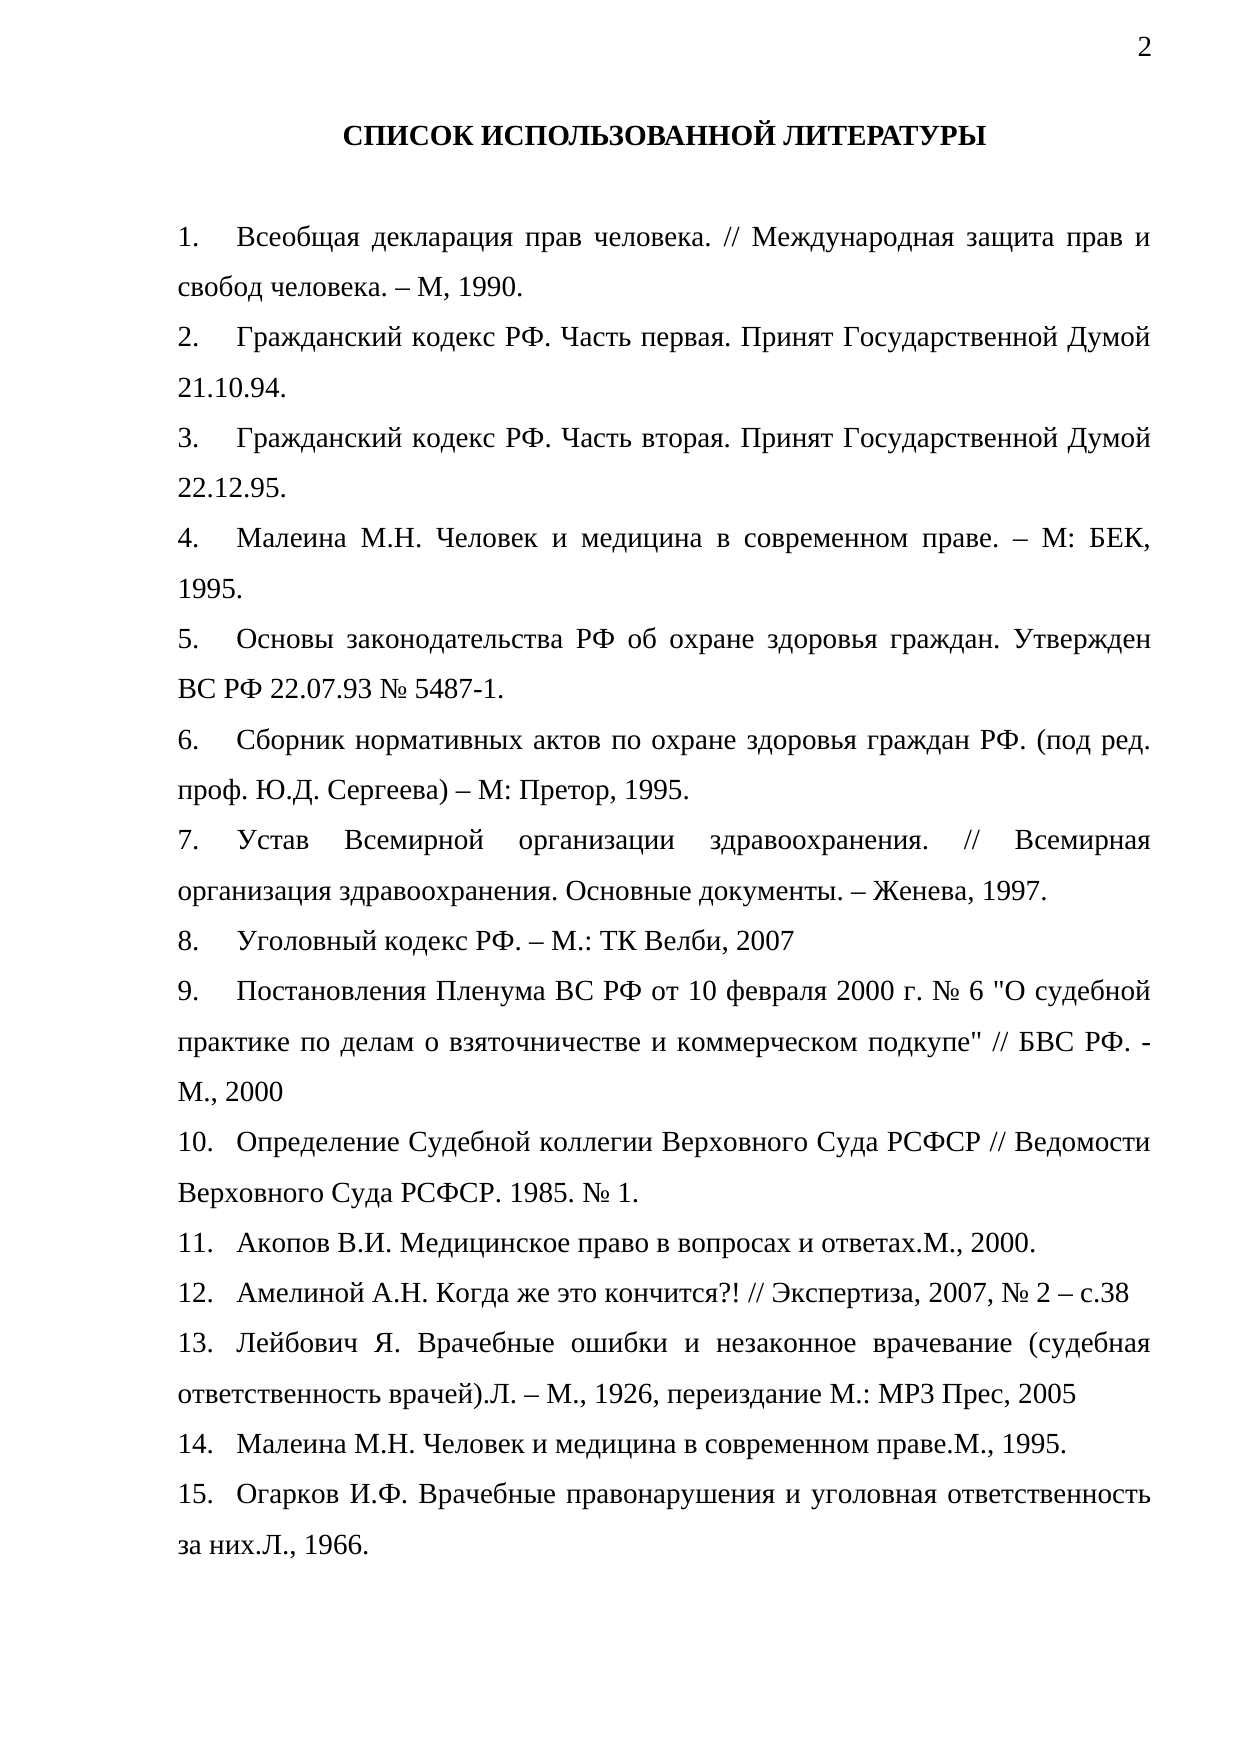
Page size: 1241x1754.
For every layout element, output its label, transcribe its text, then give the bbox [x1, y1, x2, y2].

text Огарков И.Ф. Врачебные правонарушения и уголовная ответственность за них.Л., 1966. [177, 1477, 1152, 1560]
text Акопов В.И. Медицинское право в вопросах и ответах.М., 2000. [177, 1225, 1152, 1258]
text Определение Судебной коллегии Верховного Суда РСФСР // Ведомости Верховного Суда РСФСР. 1985. № 1. [177, 1124, 1152, 1208]
text Гражданский кодекс РФ. Часть первая. Принят Государственной Думой 21.10.94. [177, 319, 1152, 403]
text Основы законодательства РФ об охране здоровья граждан. Утвержден ВС РФ 22.07.93 № 5487-1. [177, 621, 1152, 705]
text Сборник нормативных актов по охране здоровья граждан РФ. (под ред. проф. Ю.Д. Сергеева) – М: Претор, 1995. [177, 722, 1152, 806]
text Малеина М.Н. Человек и медицина в современном праве. – М: БЕК, 1995. [177, 521, 1152, 604]
text Гражданский кодекс РФ. Часть вторая. Принят Государственной Думой 22.12.95. [177, 420, 1152, 504]
subtitle СПИСОК ИСПОЛЬЗОВАННОЙ ЛИТЕРАТУРЫ [177, 118, 1152, 152]
text Постановления Пленума ВС РФ от 10 февраля 2000 г. № 6 "О судебной практике по делам о взяточничестве и коммерческом подкупе" // БВС РФ. - М., 2000 [177, 973, 1152, 1108]
text Уголовный кодекс РФ. – М.: ТК Велби, 2007 [177, 923, 1152, 957]
text Амелиной А.Н. Когда же это кончится?! // Экспертиза, 2007, № 2 – с.38 [177, 1275, 1152, 1309]
text Всеобщая декларация прав человека. // Международная защита прав и свобод человека. – М, 1990. [177, 219, 1152, 303]
text Малеина М.Н. Человек и медицина в современном праве.М., 1995. [177, 1426, 1152, 1460]
text Устав Всемирной организации здравоохранения. // Всемирная организация здравоохранения. Основные документы. – Женева, 1997. [177, 822, 1152, 906]
text Лейбович Я. Врачебные ошибки и незаконное врачевание (судебная ответственность врачей).Л. – М., 1926, переиздание М.: МР3 Прес, 2005 [177, 1326, 1152, 1409]
